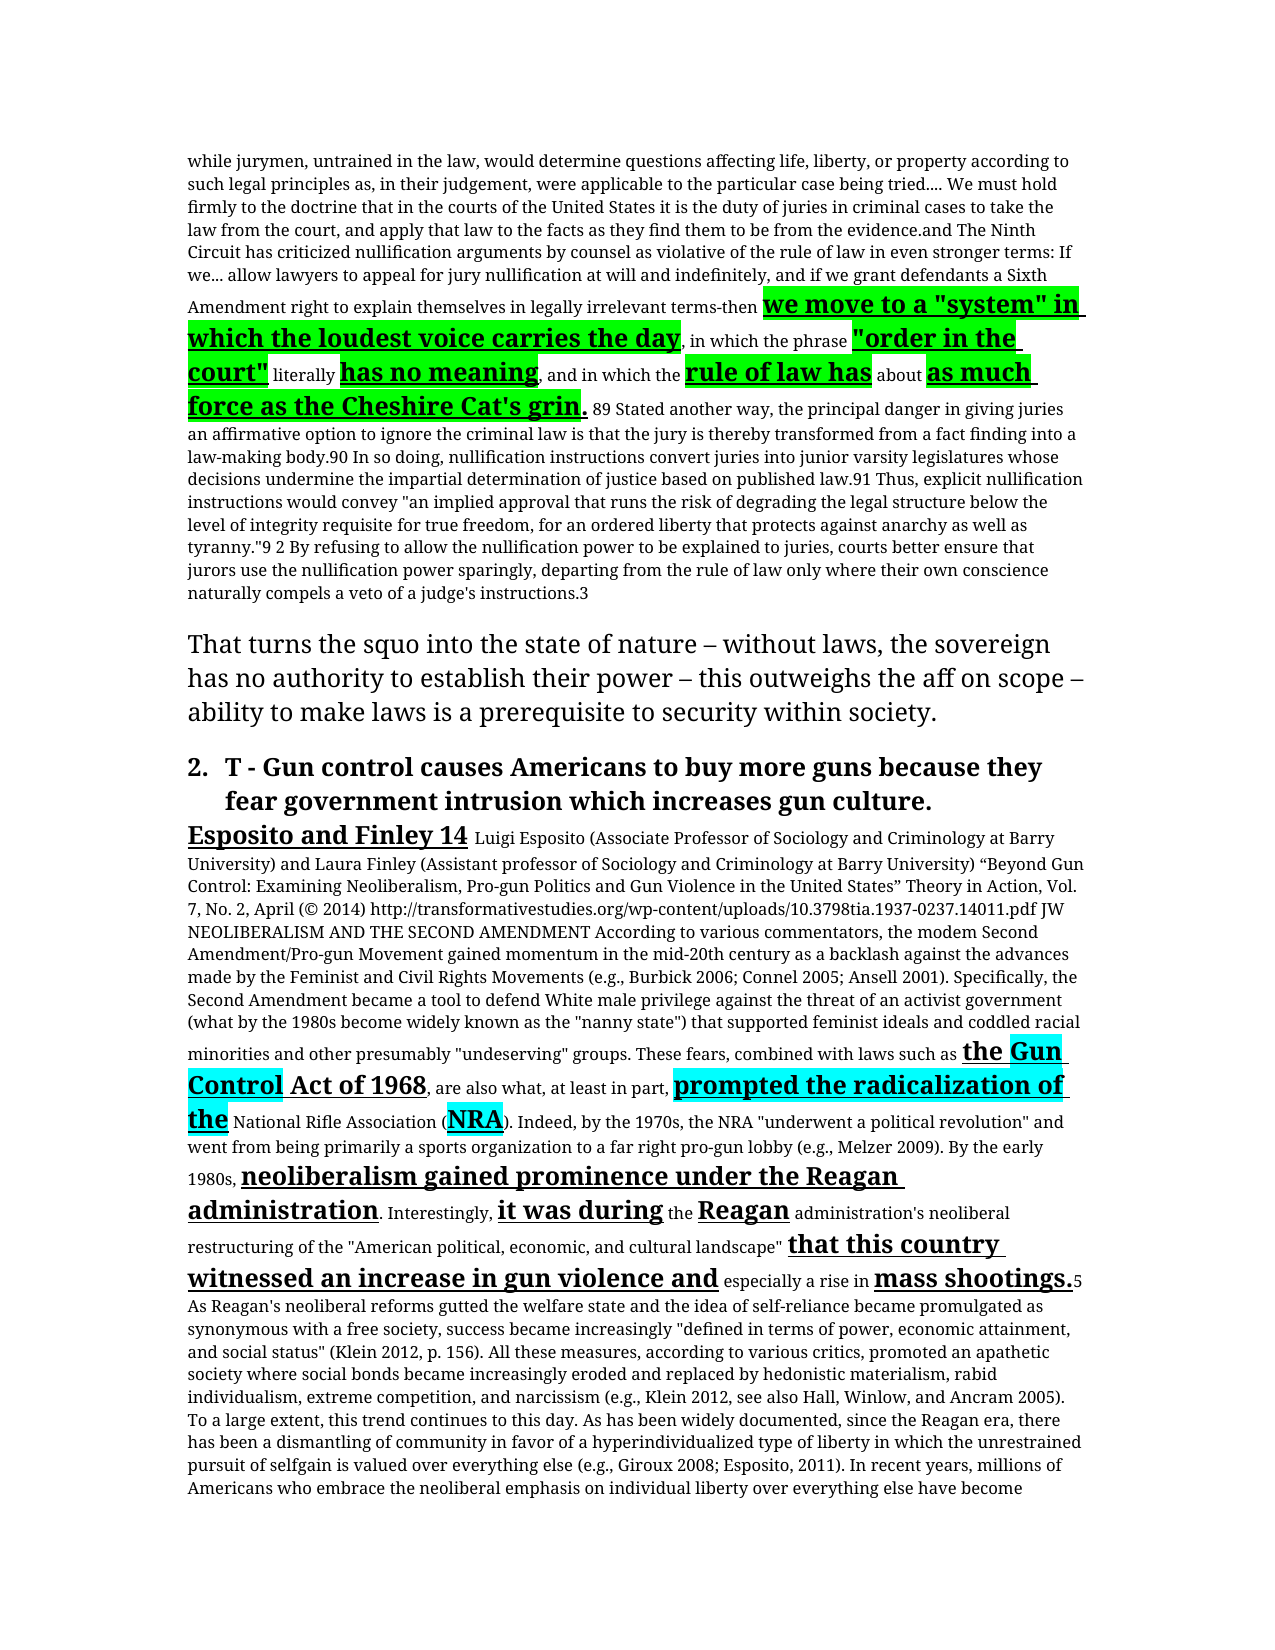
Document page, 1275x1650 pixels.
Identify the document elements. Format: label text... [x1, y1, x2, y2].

text Esposito and Finley 14 Luigi Esposito (Associate Professor of Sociology and Criminology at Barry University) and Laura Finley (Assistant professor of Sociology and Criminology at Barry University) “Beyond Gun Control: Examining Neoliberalism, Pro-gun Politics and Gun Violence in the United States” Theory in Action, Vol. 7, No. 2, April (© 2014) http://transformativestudies.org/wp-content/uploads/10.3798tia.1937-0237.14011.pdf JW [187, 818, 1087, 920]
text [187, 150, 1087, 604]
subtitle T - Gun control causes Americans to buy more guns because they fear government intrusion which increases gun culture. [187, 750, 1087, 818]
text That turns the squo into the state of nature – without laws, the sovereign has no authority to establish their power – this outweighs the aff on scope – ability to make laws is a prerequisite to security within society. [187, 627, 1087, 729]
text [187, 920, 1087, 1499]
